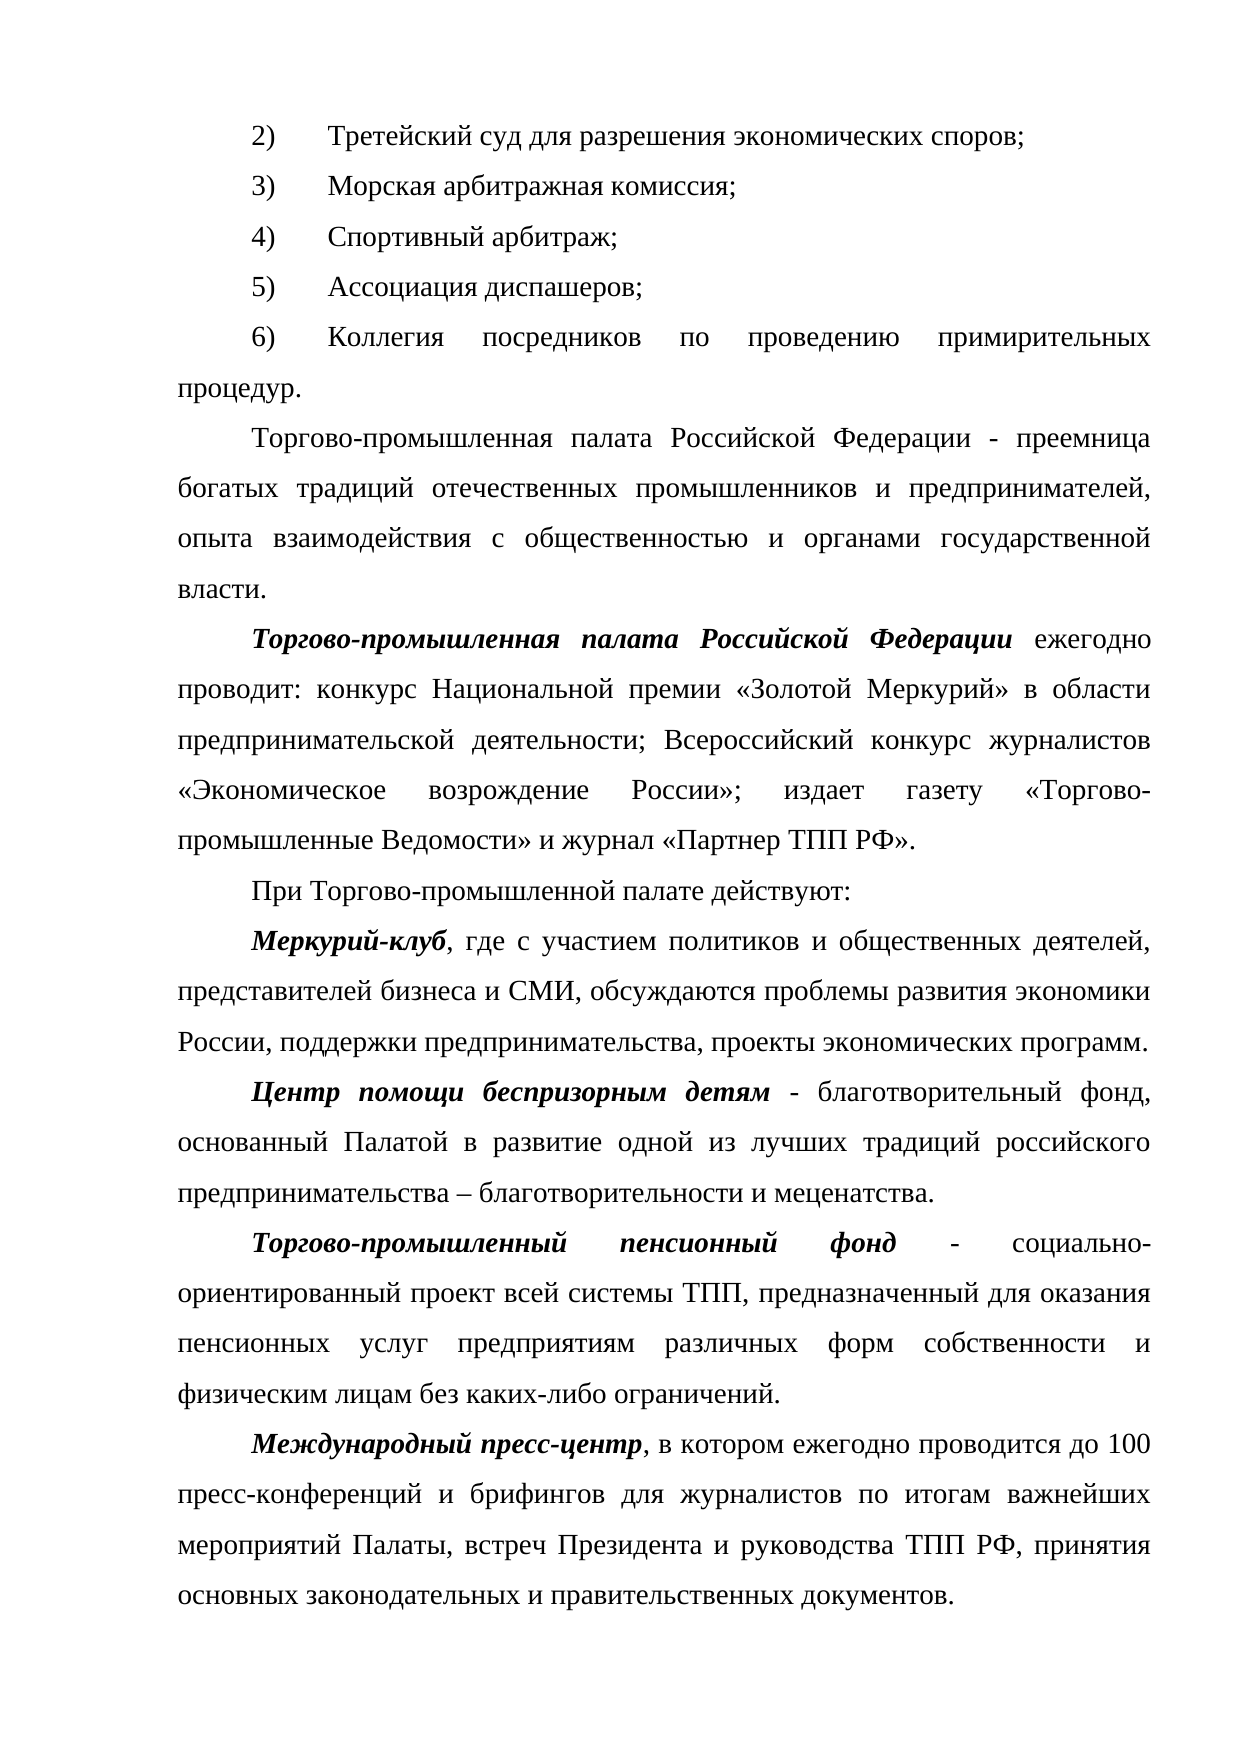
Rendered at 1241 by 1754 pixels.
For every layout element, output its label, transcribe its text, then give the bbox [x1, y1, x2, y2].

list Ассоциация диспашеров; [177, 269, 1152, 303]
list Спортивный арбитраж; [177, 219, 1152, 252]
list Морская арбитражная комиссия; [177, 168, 1152, 202]
text Центр помощи беспризорным детям - благотворительный фонд, основанный Палатой в развитие одной из лучших традиций российского предпринимательства – благотворительности и меценатства. [177, 1074, 1152, 1208]
text Торгово-промышленный пенсионный фонд - социально-ориентированный проект всей системы ТПП, предназначенный для оказания пенсионных услуг предприятиям различных форм собственности и физическим лицам без каких-либо ограничений. [177, 1225, 1152, 1409]
text Международный пресс-центр, в котором ежегодно проводится до 100 пресс-конференций и брифингов для журналистов по итогам важнейших мероприятий Палаты, встреч Президента и руководства ТПП РФ, принятия основных законодательных и правительственных документов. [177, 1426, 1152, 1611]
text Меркурий-клуб, где с участием политиков и общественных деятелей, представителей бизнеса и СМИ, обсуждаются проблемы развития экономики России, поддержки предпринимательства, проекты экономических программ. [177, 923, 1152, 1057]
text Торгово-промышленная палата Российской Федерации ежегодно проводит: конкурс Национальной премии «Золотой Меркурий» в области предпринимательской деятельности; Всероссийский конкурс журналистов «Экономическое возрождение России»; издает газету «Торгово-промышленные Ведомости» и журнал «Партнер ТПП РФ». [177, 621, 1152, 856]
text Торгово-промышленная палата Российской Федерации - преемница богатых традиций отечественных промышленников и предпринимателей, опыта взаимодействия с общественностью и органами государственной власти. [177, 420, 1152, 604]
list Третейский суд для разрешения экономических споров; [177, 118, 1152, 152]
list Коллегия посредников по проведению примирительных процедур. [177, 319, 1152, 403]
text При Торгово-промышленной палате действуют: [177, 873, 1152, 906]
